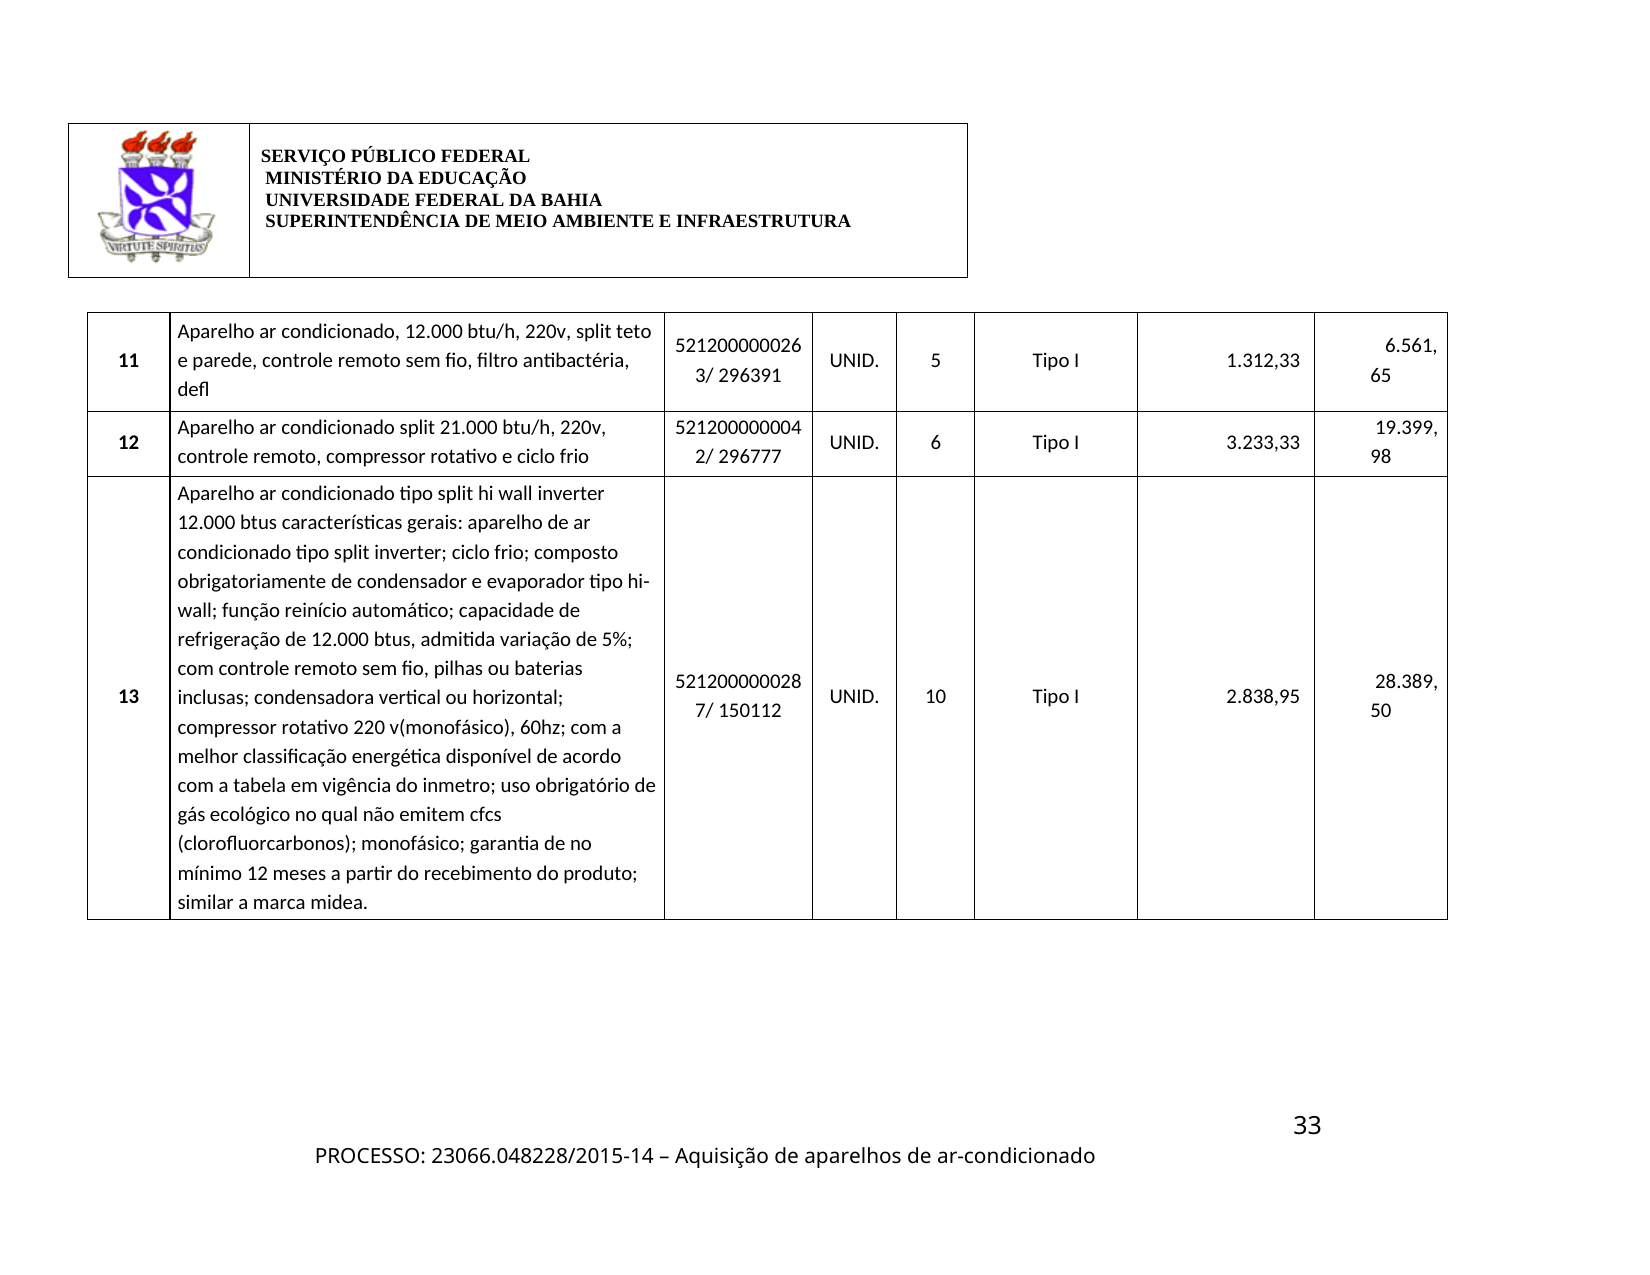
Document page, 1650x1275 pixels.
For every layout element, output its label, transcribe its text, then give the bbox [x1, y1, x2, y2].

table_cell 10 [897, 477, 974, 918]
table_cell UNID. [813, 412, 896, 476]
table_cell 19.399,98 [1315, 412, 1447, 476]
table_cell Aparelho ar condicionado split 21.000 btu/h, 220v, controle remoto, compressor rotativo e ciclo frio [171, 412, 664, 476]
table_cell 5212000000287/ 150112 [665, 477, 812, 918]
table_cell Tipo I [975, 313, 1137, 411]
table_cell 28.389,50 [1315, 477, 1447, 918]
table_cell Aparelho ar condicionado tipo split hi wall inverter 12.000 btus características gerais: aparelho de ar condicionado tipo split inverter; ciclo frio; composto obrigatoriamente de condensador e evaporador tipo hi-wall; função reinício automático; capacidade de refrigeração de 12.000 btus, admitida variação de 5%; com controle remoto sem fio, pilhas ou baterias inclusas; condensadora vertical ou horizontal; compressor rotativo 220 v(monofásico), 60hz; com a melhor classificação energética disponível de acordo com a tabela em vigência do inmetro; uso obrigatório de gás ecológico no qual não emitem cfcs (clorofluorcarbonos); monofásico; garantia de no mínimo 12 meses a partir do recebimento do produto; similar a marca midea. [171, 477, 664, 918]
table_cell 1.312,33 [1138, 313, 1314, 411]
table_cell Aparelho ar condicionado, 12.000 btu/h, 220v, split teto e parede, controle remoto sem fio, filtro antibactéria, defl [171, 313, 664, 411]
table_cell UNID. [813, 313, 896, 411]
table_cell 5 [897, 313, 974, 411]
table_cell Tipo I [975, 412, 1137, 476]
table_cell Tipo I [975, 477, 1137, 918]
table_cell 5212000000042/ 296777 [665, 412, 812, 476]
table_cell 13 [88, 477, 169, 918]
table_cell 6.561,65 [1315, 313, 1447, 411]
table_cell 6 [897, 412, 974, 476]
table_cell 11 [88, 313, 169, 411]
table_cell 3.233,33 [1138, 412, 1314, 476]
table_cell 5212000000263/ 296391 [665, 313, 812, 411]
table_cell 12 [88, 412, 169, 476]
table_cell UNID. [813, 477, 896, 918]
table_cell 2.838,95 [1138, 477, 1314, 918]
picture [96, 128, 217, 266]
